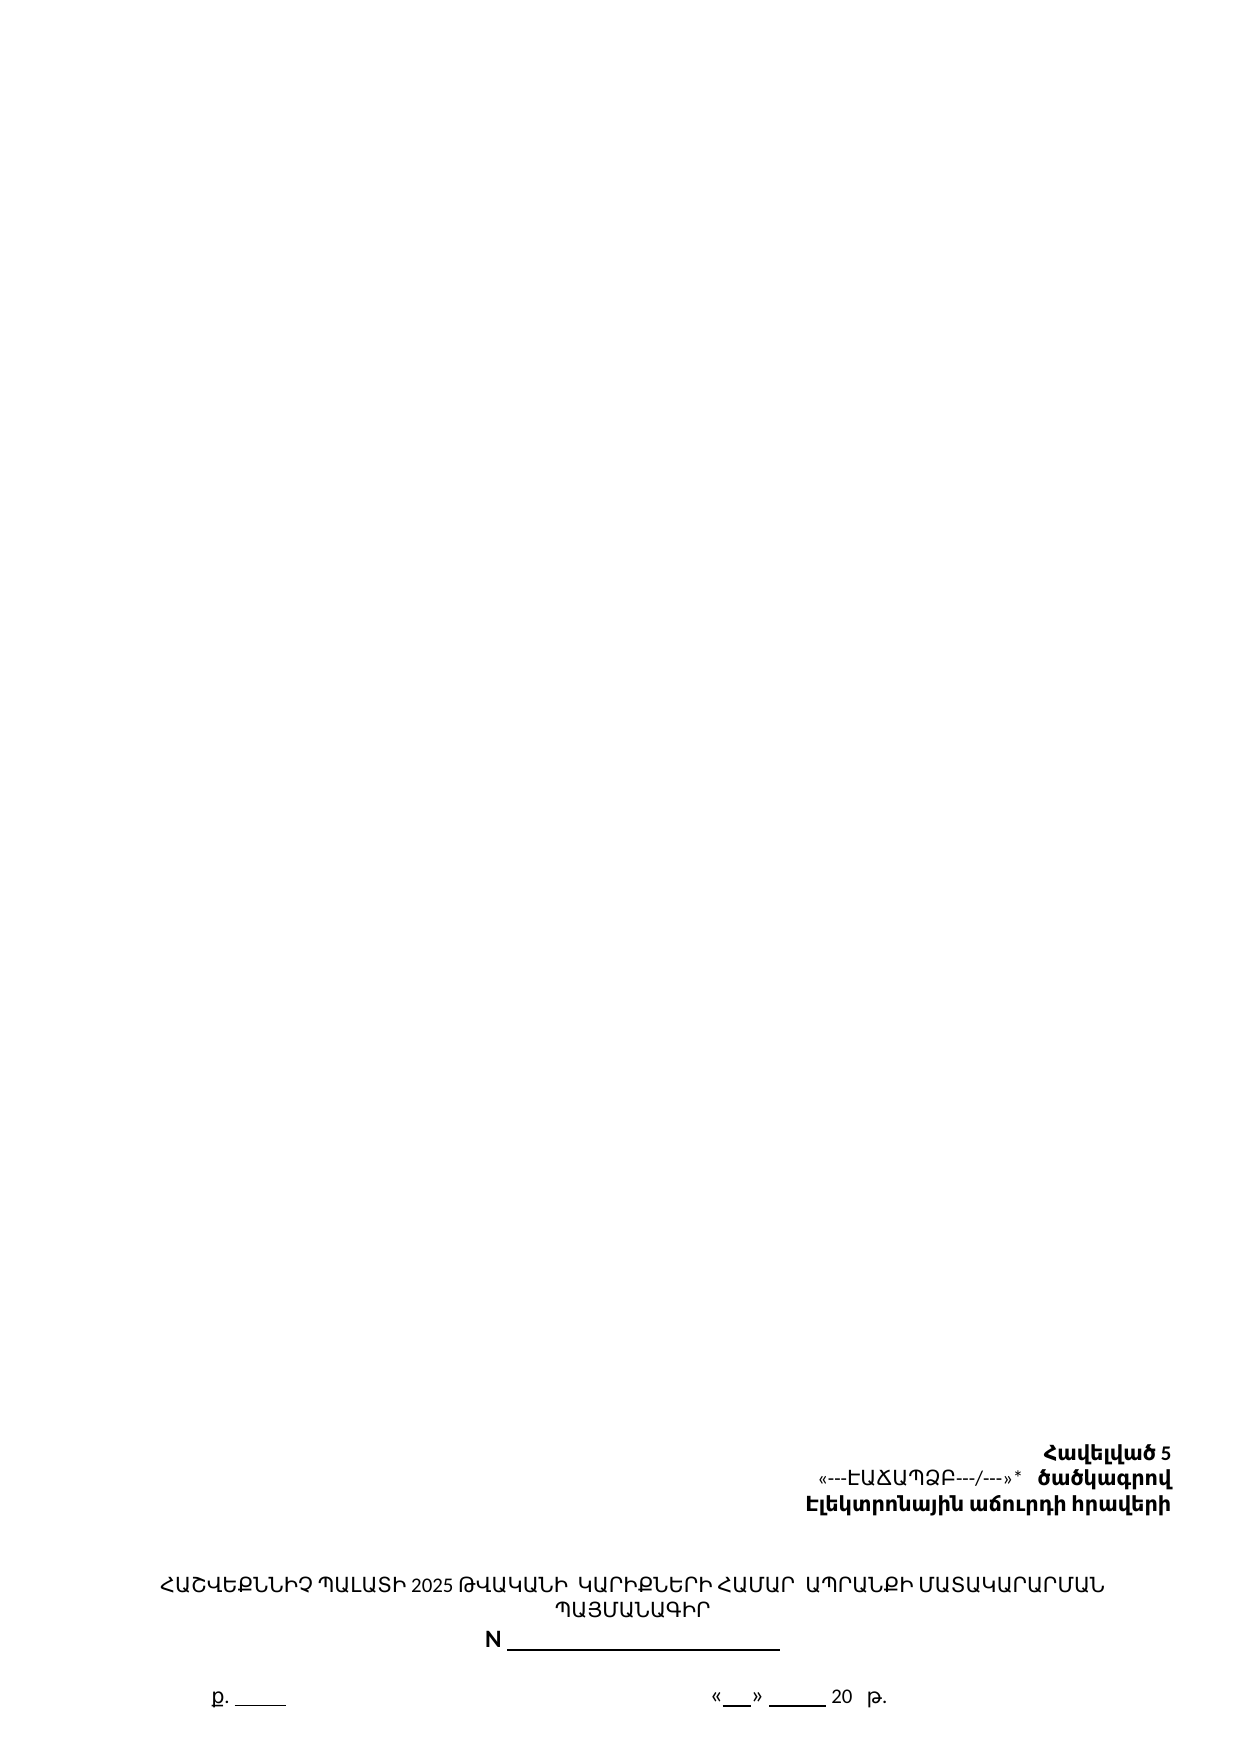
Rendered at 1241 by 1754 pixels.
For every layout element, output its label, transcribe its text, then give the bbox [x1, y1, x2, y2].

text «---ԷԱՃԱՊՁԲ---/---»* ծածկագրով [94, 1465, 1171, 1491]
text ՀԱՇՎԵՔՆՆԻՉ ՊԱԼԱՏԻ 2025 ԹՎԱԿԱՆԻ ԿԱՐԻՔՆԵՐԻ ՀԱՄԱՐ ԱՊՐԱՆՔԻ ՄԱՏԱԿԱՐԱՐՄԱՆ [79, 1572, 1171, 1598]
text Հավելված 5 [94, 1440, 1171, 1465]
text N [79, 1623, 1171, 1653]
text ք. « » 20 թ. [94, 1679, 1171, 1709]
text ՊԱՅՄԱՆԱԳԻՐ [79, 1598, 1171, 1623]
text Էլեկտրոնային աճուրդի հրավերի [94, 1491, 1171, 1516]
